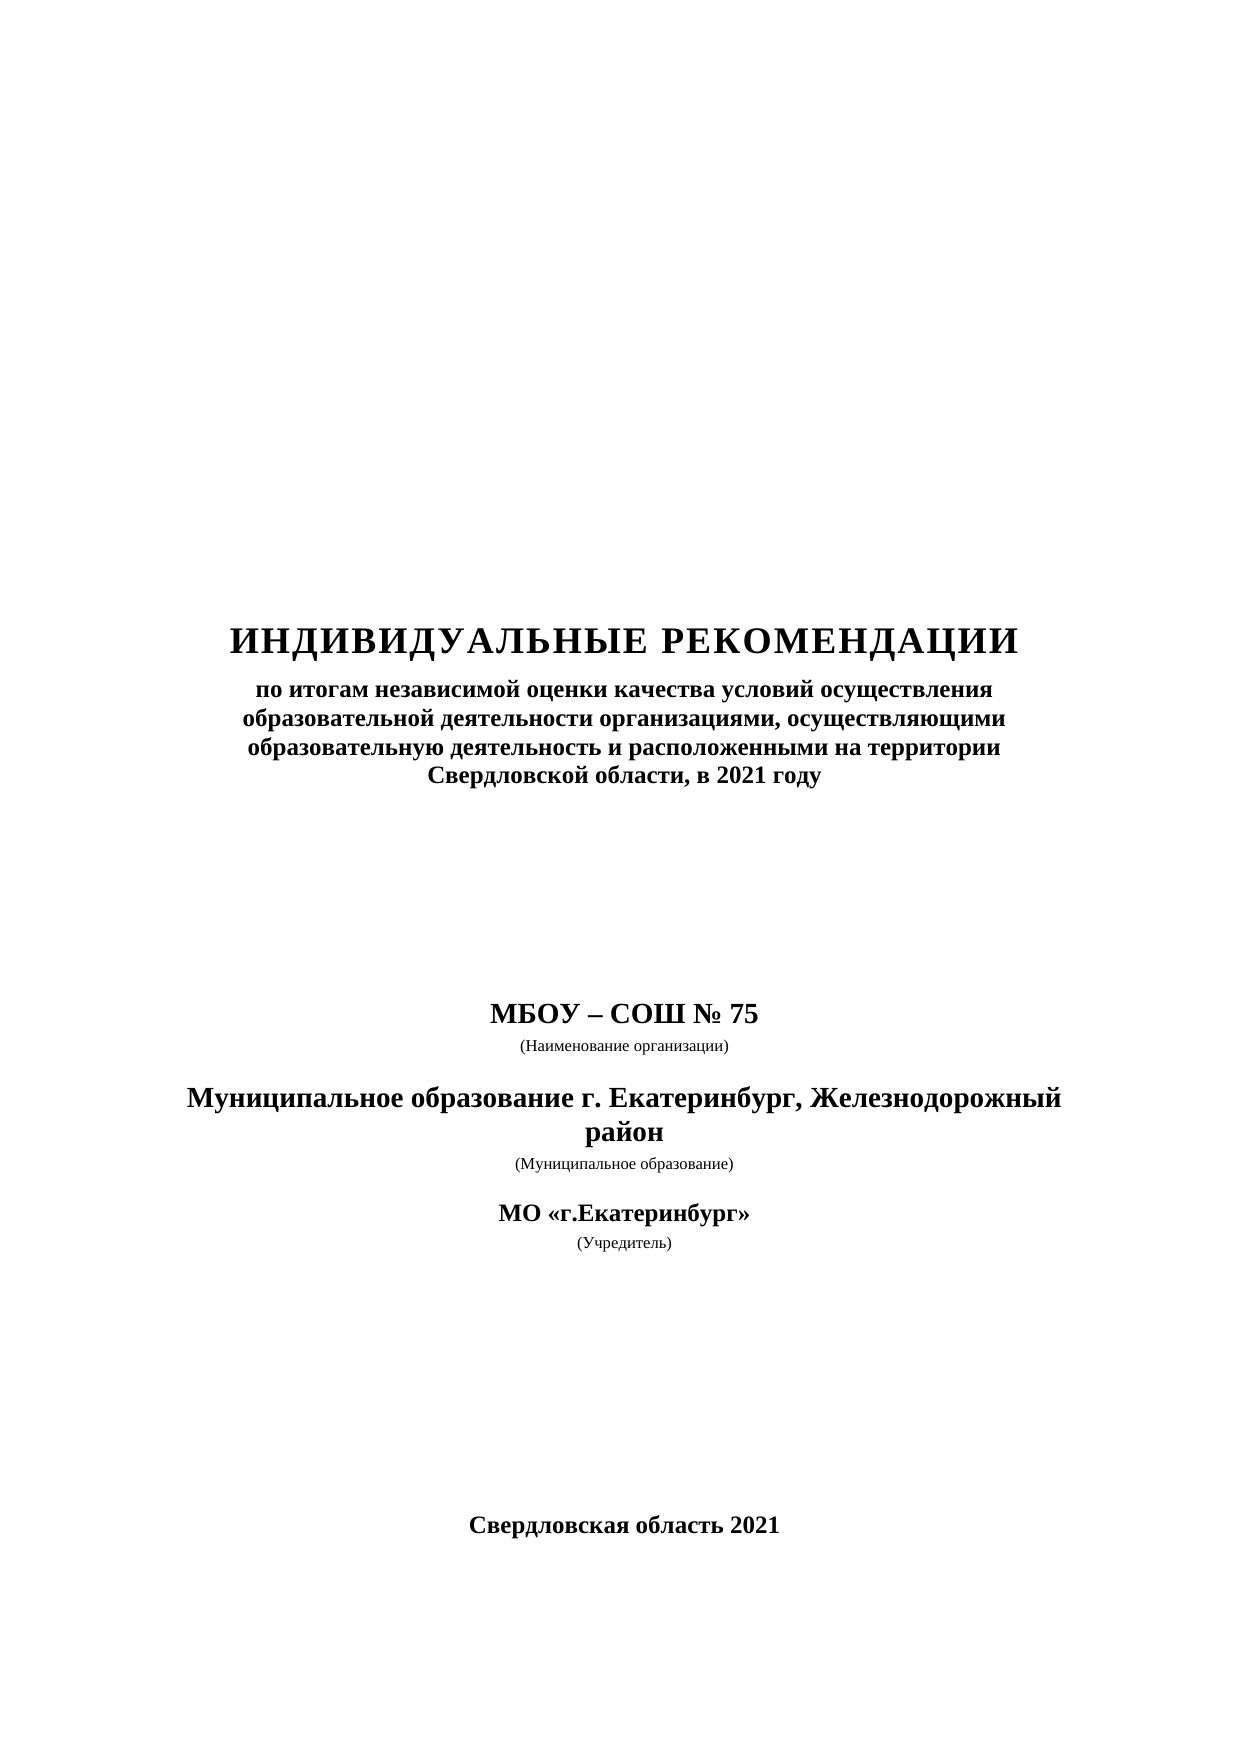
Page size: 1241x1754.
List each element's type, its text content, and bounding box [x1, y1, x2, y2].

text ИНДИВИДУАЛЬНЫЕ РЕКОМЕНДАЦИИ [177, 619, 1071, 662]
text (Учредитель) [177, 1233, 1071, 1252]
text по итогам независимой оценки качества условий осуществления образовательной деятельности организациями, осуществляющими образовательную деятельность и расположенными на территории Свердловской области, в 2021 году [177, 674, 1071, 789]
text МБОУ – СОШ № 75 [177, 996, 1071, 1030]
text Муниципальное образование г. Екатеринбург, Железнодорожный район [177, 1080, 1071, 1147]
text МО «г.Екатеринбург» [177, 1198, 1071, 1226]
text (Муниципальное образование) [177, 1153, 1071, 1173]
text Свердловская область 2021 [177, 1510, 1071, 1539]
text (Наименование организации) [177, 1036, 1071, 1055]
